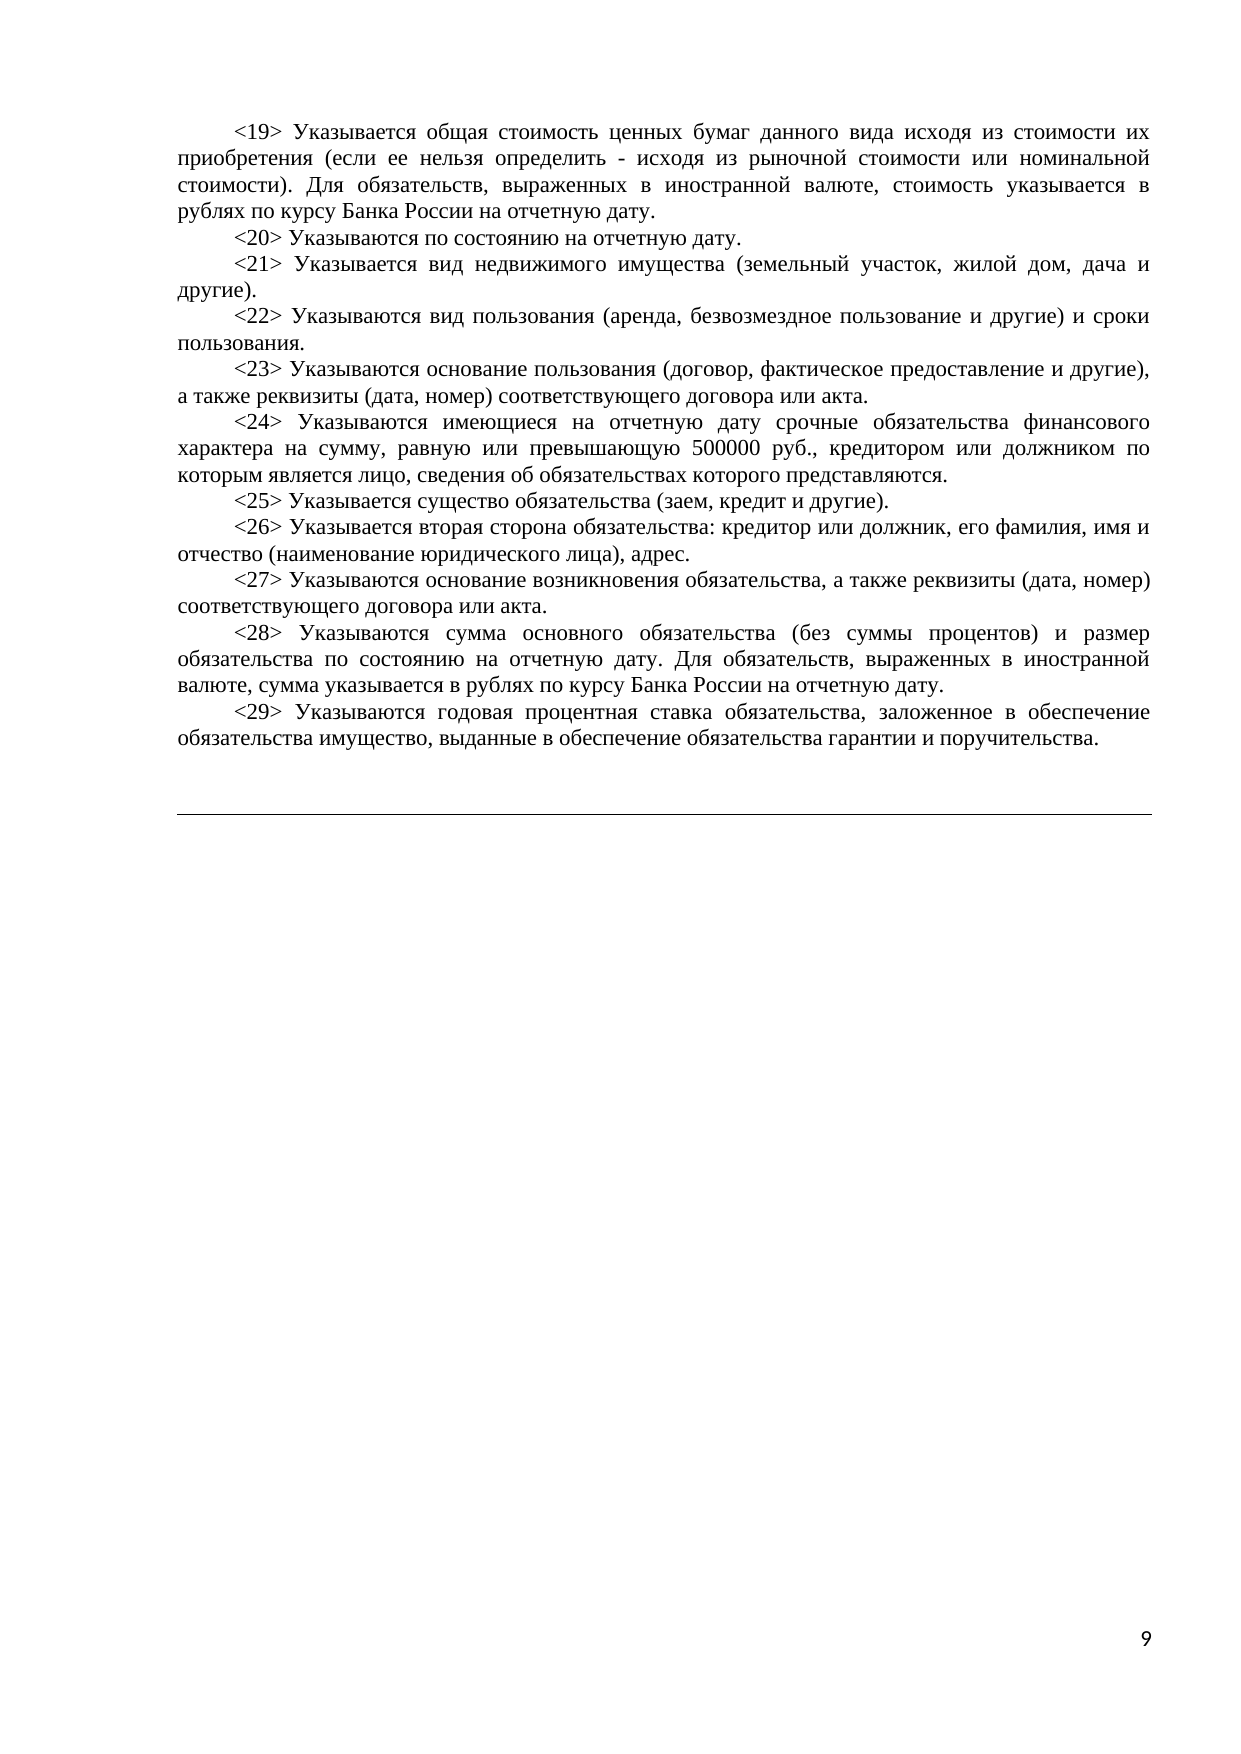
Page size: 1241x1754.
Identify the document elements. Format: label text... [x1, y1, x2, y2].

text <20> Указываются по состоянию на отчетную дату. [177, 223, 1152, 250]
text <26> Указывается вторая сторона обязательства: кредитор или должник, его фамилия, имя и отчество (наименование юридического лица), адрес. [177, 513, 1152, 566]
text <22> Указываются вид пользования (аренда, безвозмездное пользование и другие) и сроки пользования. [177, 303, 1152, 355]
text <29> Указываются годовая процентная ставка обязательства, заложенное в обеспечение обязательства имущество, выданные в обеспечение обязательства гарантии и поручительства. [177, 698, 1152, 751]
text <27> Указываются основание возникновения обязательства, а также реквизиты (дата, номер) соответствующего договора или акта. [177, 566, 1152, 619]
text <24> Указываются имеющиеся на отчетную дату срочные обязательства финансового характера на сумму, равную или превышающую 500000 руб., кредитором или должником по которым является лицо, сведения об обязательствах которого представляются. [177, 408, 1152, 487]
text <25> Указывается существо обязательства (заем, кредит и другие). [177, 487, 1152, 513]
text <21> Указывается вид недвижимого имущества (земельный участок, жилой дом, дача и другие). [177, 250, 1152, 303]
text <19> Указывается общая стоимость ценных бумаг данного вида исходя из стоимости их приобретения (если ее нельзя определить - исходя из рыночной стоимости или номинальной стоимости). Для обязательств, выраженных в иностранной валюте, стоимость указывается в рублях по курсу Банка России на отчетную дату. [177, 118, 1152, 223]
text <28> Указываются сумма основного обязательства (без суммы процентов) и размер обязательства по состоянию на отчетную дату. Для обязательств, выраженных в иностранной валюте, сумма указывается в рублях по курсу Банка России на отчетную дату. [177, 619, 1152, 698]
text <23> Указываются основание пользования (договор, фактическое предоставление и другие), а также реквизиты (дата, номер) соответствующего договора или акта. [177, 355, 1152, 408]
